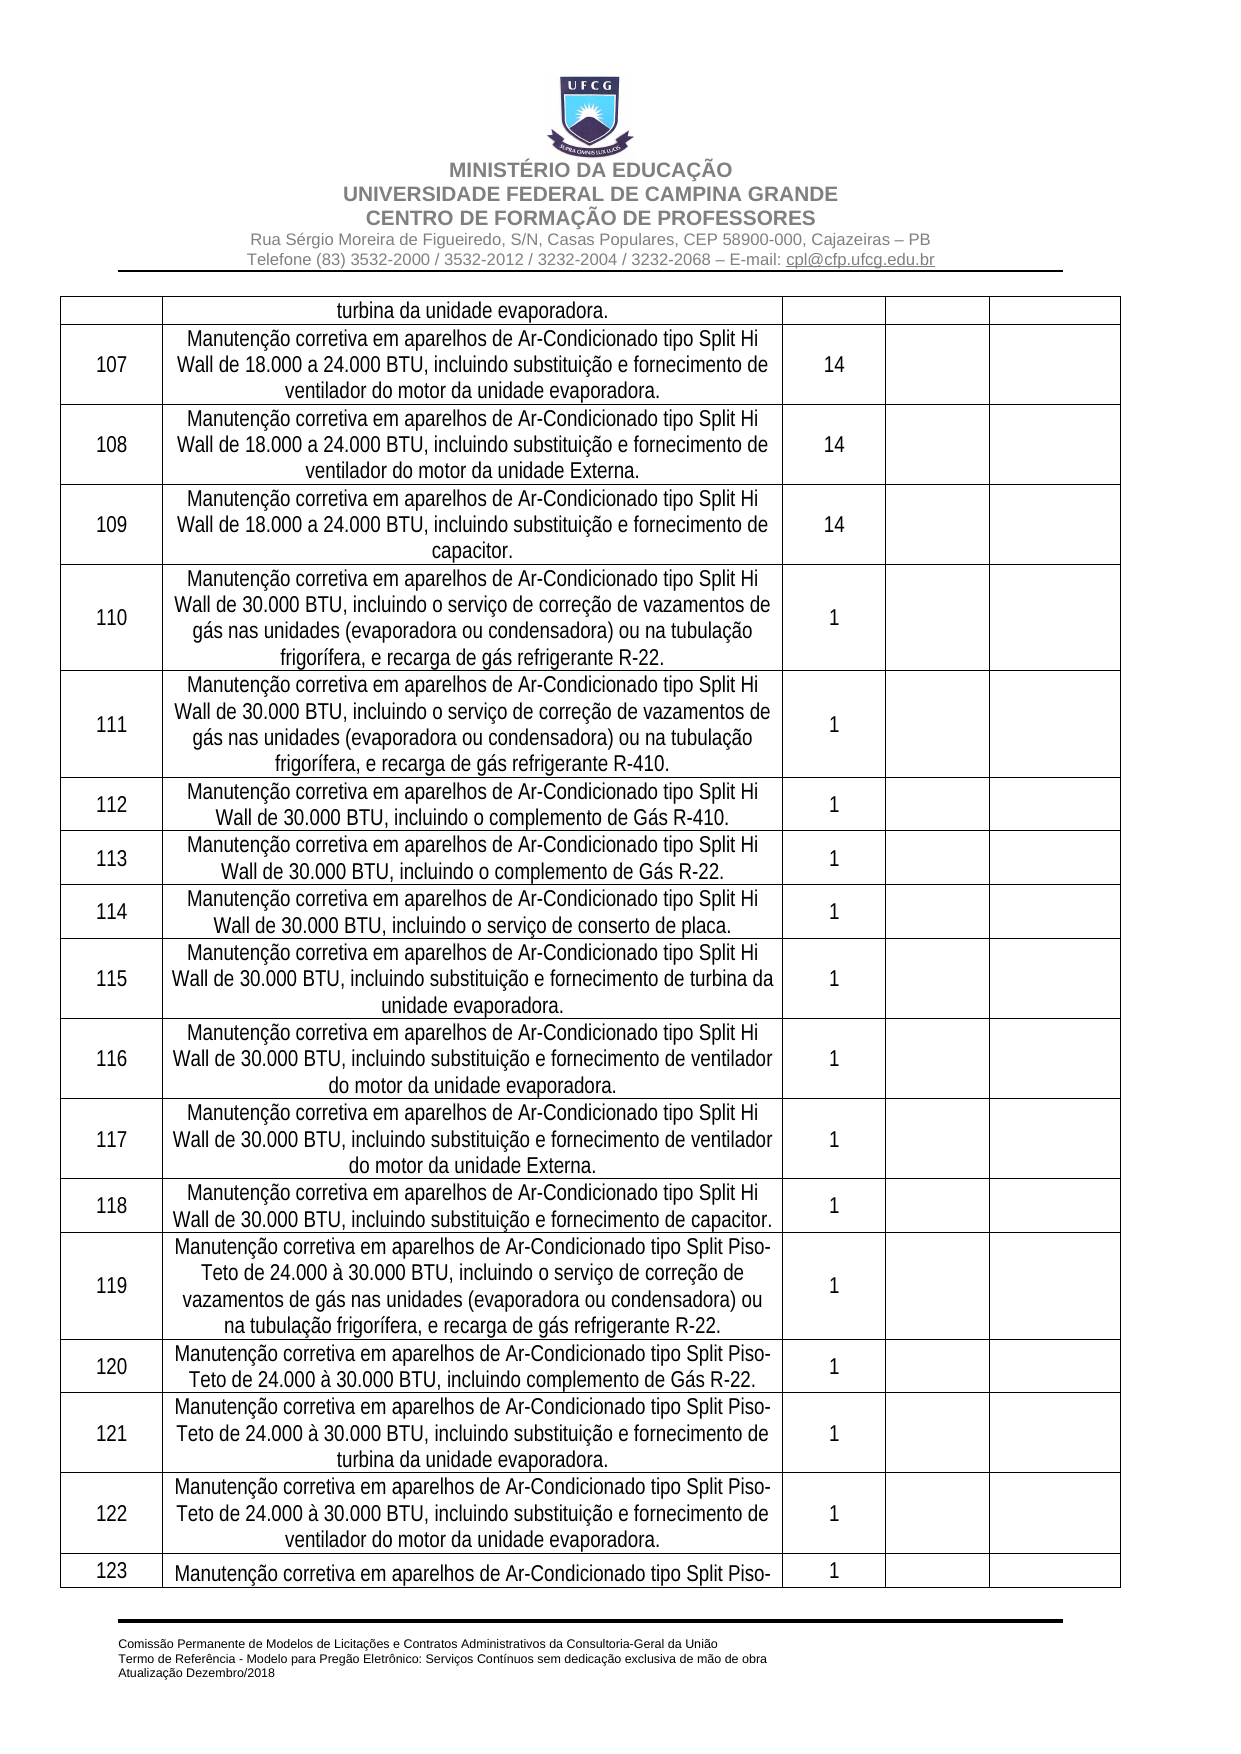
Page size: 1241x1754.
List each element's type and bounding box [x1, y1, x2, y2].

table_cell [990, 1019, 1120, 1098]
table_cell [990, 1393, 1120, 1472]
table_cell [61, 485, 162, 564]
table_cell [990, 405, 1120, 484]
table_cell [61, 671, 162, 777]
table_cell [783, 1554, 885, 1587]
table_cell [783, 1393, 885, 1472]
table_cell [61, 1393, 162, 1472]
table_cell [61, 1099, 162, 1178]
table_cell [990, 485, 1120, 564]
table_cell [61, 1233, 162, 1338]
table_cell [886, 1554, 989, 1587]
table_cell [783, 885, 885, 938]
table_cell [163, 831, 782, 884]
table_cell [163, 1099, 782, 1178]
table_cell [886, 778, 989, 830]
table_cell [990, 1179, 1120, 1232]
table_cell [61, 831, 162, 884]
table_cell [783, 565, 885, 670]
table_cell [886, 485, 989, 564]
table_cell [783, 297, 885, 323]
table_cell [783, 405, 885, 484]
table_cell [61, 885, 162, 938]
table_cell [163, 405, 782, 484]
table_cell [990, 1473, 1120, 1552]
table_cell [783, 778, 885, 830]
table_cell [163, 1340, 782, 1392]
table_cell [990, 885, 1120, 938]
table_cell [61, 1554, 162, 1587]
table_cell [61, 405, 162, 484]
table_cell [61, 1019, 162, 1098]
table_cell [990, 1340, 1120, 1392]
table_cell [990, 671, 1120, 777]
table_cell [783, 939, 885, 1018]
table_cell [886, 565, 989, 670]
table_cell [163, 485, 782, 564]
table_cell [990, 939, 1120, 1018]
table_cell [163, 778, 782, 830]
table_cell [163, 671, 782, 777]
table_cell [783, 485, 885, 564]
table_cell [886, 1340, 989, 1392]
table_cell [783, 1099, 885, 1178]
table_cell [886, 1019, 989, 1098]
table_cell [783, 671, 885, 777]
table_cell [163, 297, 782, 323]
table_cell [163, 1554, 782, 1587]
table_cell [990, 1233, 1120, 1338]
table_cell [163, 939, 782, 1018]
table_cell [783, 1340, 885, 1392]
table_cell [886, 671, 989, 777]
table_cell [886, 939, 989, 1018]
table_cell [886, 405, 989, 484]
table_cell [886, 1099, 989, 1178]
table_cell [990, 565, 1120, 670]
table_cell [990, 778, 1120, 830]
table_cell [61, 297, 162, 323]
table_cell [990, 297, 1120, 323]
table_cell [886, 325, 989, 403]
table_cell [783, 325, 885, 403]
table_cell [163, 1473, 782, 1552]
picture [546, 73, 636, 159]
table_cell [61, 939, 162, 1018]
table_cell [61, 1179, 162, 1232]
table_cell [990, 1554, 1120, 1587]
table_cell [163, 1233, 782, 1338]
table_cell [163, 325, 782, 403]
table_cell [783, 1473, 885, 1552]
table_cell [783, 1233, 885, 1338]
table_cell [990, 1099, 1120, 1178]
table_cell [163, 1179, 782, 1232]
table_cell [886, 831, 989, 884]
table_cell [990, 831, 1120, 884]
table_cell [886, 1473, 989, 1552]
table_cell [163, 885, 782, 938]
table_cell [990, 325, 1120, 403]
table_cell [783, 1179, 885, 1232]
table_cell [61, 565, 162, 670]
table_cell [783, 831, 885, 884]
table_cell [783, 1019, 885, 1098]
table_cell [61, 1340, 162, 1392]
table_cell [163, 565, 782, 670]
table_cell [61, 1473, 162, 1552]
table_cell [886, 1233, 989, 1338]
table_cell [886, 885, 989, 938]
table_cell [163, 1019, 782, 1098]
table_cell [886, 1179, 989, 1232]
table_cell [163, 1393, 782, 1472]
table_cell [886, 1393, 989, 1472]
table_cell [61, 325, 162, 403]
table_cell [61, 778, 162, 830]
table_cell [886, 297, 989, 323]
